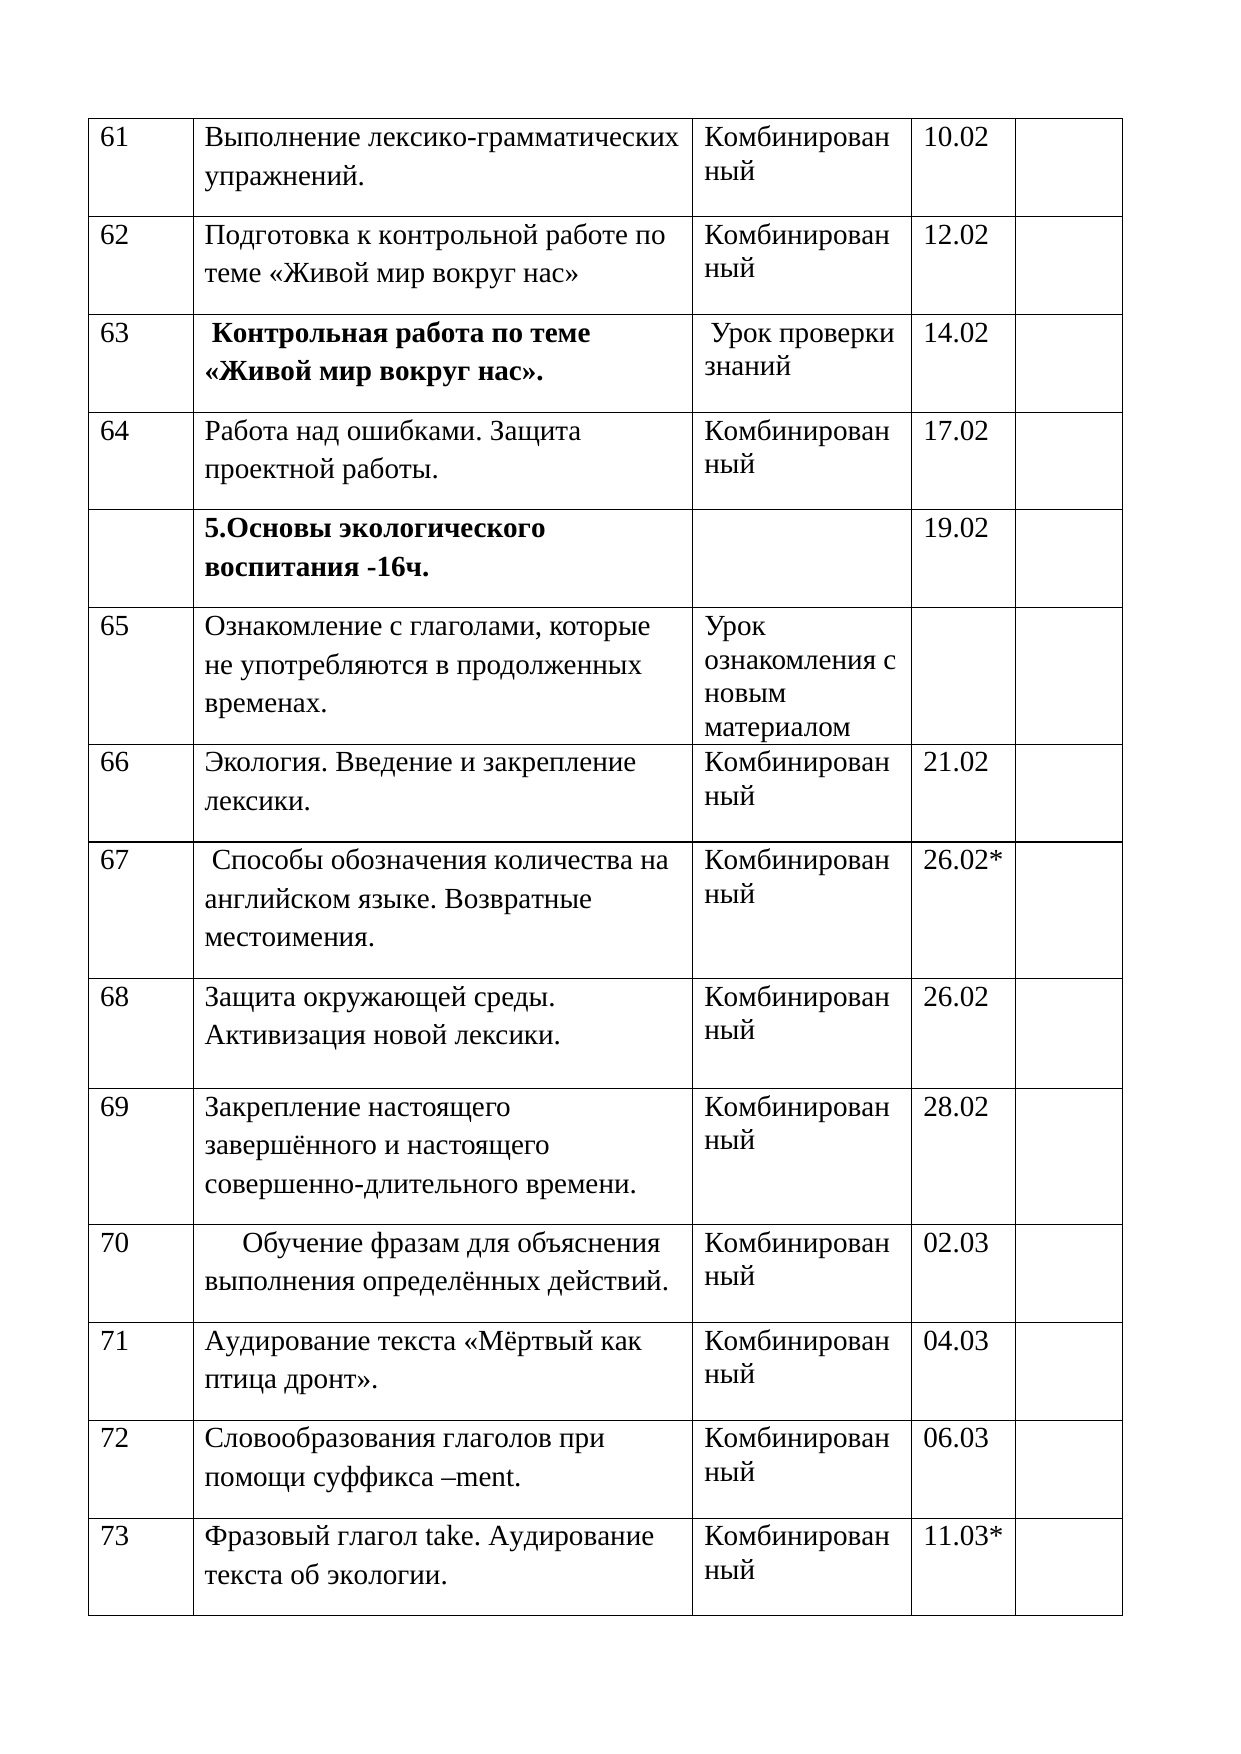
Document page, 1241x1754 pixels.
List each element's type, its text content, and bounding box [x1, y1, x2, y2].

table_cell 68 [89, 979, 193, 1088]
table_cell 5.Основы экологического воспитания -16ч. [194, 510, 692, 607]
table_cell Закрепление настоящего завершённого и настоящего совершенно-длительного времени. [194, 1089, 692, 1224]
table_cell 04.03 [912, 1323, 1015, 1419]
table_cell 21.02 [912, 745, 1015, 841]
table_cell 62 [89, 217, 193, 314]
table_cell [1016, 1089, 1122, 1224]
table_cell Подготовка к контрольной работе по теме «Живой мир вокруг нас» [194, 217, 692, 314]
table_cell 63 [89, 315, 193, 412]
table_cell [912, 608, 1015, 743]
table_cell [1016, 119, 1122, 216]
table_cell Обучение фразам для объяснения выполнения определённых действий. [194, 1225, 692, 1322]
table_cell [1016, 413, 1122, 509]
table_cell [1016, 1421, 1122, 1517]
table_cell 61 [89, 119, 193, 216]
table_cell Комбинирован ный [693, 1089, 911, 1224]
table_cell Защита окружающей среды. Активизация новой лексики. [194, 979, 692, 1088]
table_cell [1016, 608, 1122, 743]
table_cell 28.02 [912, 1089, 1015, 1224]
table_cell 02.03 [912, 1225, 1015, 1322]
table_cell [1016, 1225, 1122, 1322]
table_cell [1016, 745, 1122, 841]
table_cell 11.03* [912, 1519, 1015, 1615]
table_cell Урок ознакомления с новым материалом [693, 608, 911, 743]
table_cell Фразовый глагол take. Аудирование текста об экологии. [194, 1519, 692, 1615]
table_cell Комбинирован ный [693, 1519, 911, 1615]
table_cell [1016, 510, 1122, 607]
table_cell [1016, 1519, 1122, 1615]
table_cell Комбинирован ный [693, 119, 911, 216]
table_cell 73 [89, 1519, 193, 1615]
table_cell 65 [89, 608, 193, 743]
table_cell Комбинирован ный [693, 745, 911, 841]
table_cell 06.03 [912, 1421, 1015, 1517]
table_cell Комбинирован ный [693, 1323, 911, 1419]
table_cell Урок проверки знаний [693, 315, 911, 412]
table_cell 17.02 [912, 413, 1015, 509]
table_cell Комбинирован ный [693, 1225, 911, 1322]
table_cell Аудирование текста «Мёртвый как птица дронт». [194, 1323, 692, 1419]
table_cell Работа над ошибками. Защита проектной работы. [194, 413, 692, 509]
table_cell 26.02* [912, 843, 1015, 978]
table_cell 14.02 [912, 315, 1015, 412]
table_cell 67 [89, 843, 193, 978]
table_cell Экология. Введение и закрепление лексики. [194, 745, 692, 841]
table_cell 12.02 [912, 217, 1015, 314]
table_cell [693, 510, 911, 607]
table_cell Словообразования глаголов при помощи суффикса –ment. [194, 1421, 692, 1517]
table_cell Контрольная работа по теме «Живой мир вокруг нас». [194, 315, 692, 412]
table_cell 19.02 [912, 510, 1015, 607]
table_cell Способы обозначения количества на английском языке. Возвратные местоимения. [194, 843, 692, 978]
table_cell [1016, 979, 1122, 1088]
table_cell Комбинирован ный [693, 843, 911, 978]
table_cell Ознакомление с глаголами, которые не употребляются в продолженных временах. [194, 608, 692, 743]
table_cell [89, 510, 193, 607]
table_cell 70 [89, 1225, 193, 1322]
table_cell 71 [89, 1323, 193, 1419]
table_cell Комбинирован ный [693, 217, 911, 314]
table_cell 64 [89, 413, 193, 509]
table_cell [194, 119, 692, 216]
table_cell Комбинирован ный [693, 979, 911, 1088]
table_cell [1016, 843, 1122, 978]
table_cell [1016, 1323, 1122, 1419]
table_cell 66 [89, 745, 193, 841]
table_cell 10.02 [912, 119, 1015, 216]
table_cell Комбинирован ный [693, 413, 911, 509]
table_cell [1016, 315, 1122, 412]
table_cell Комбинирован ный [693, 1421, 911, 1517]
table_cell 69 [89, 1089, 193, 1224]
table_cell [1016, 217, 1122, 314]
table_cell 72 [89, 1421, 193, 1517]
table_cell 26.02 [912, 979, 1015, 1088]
